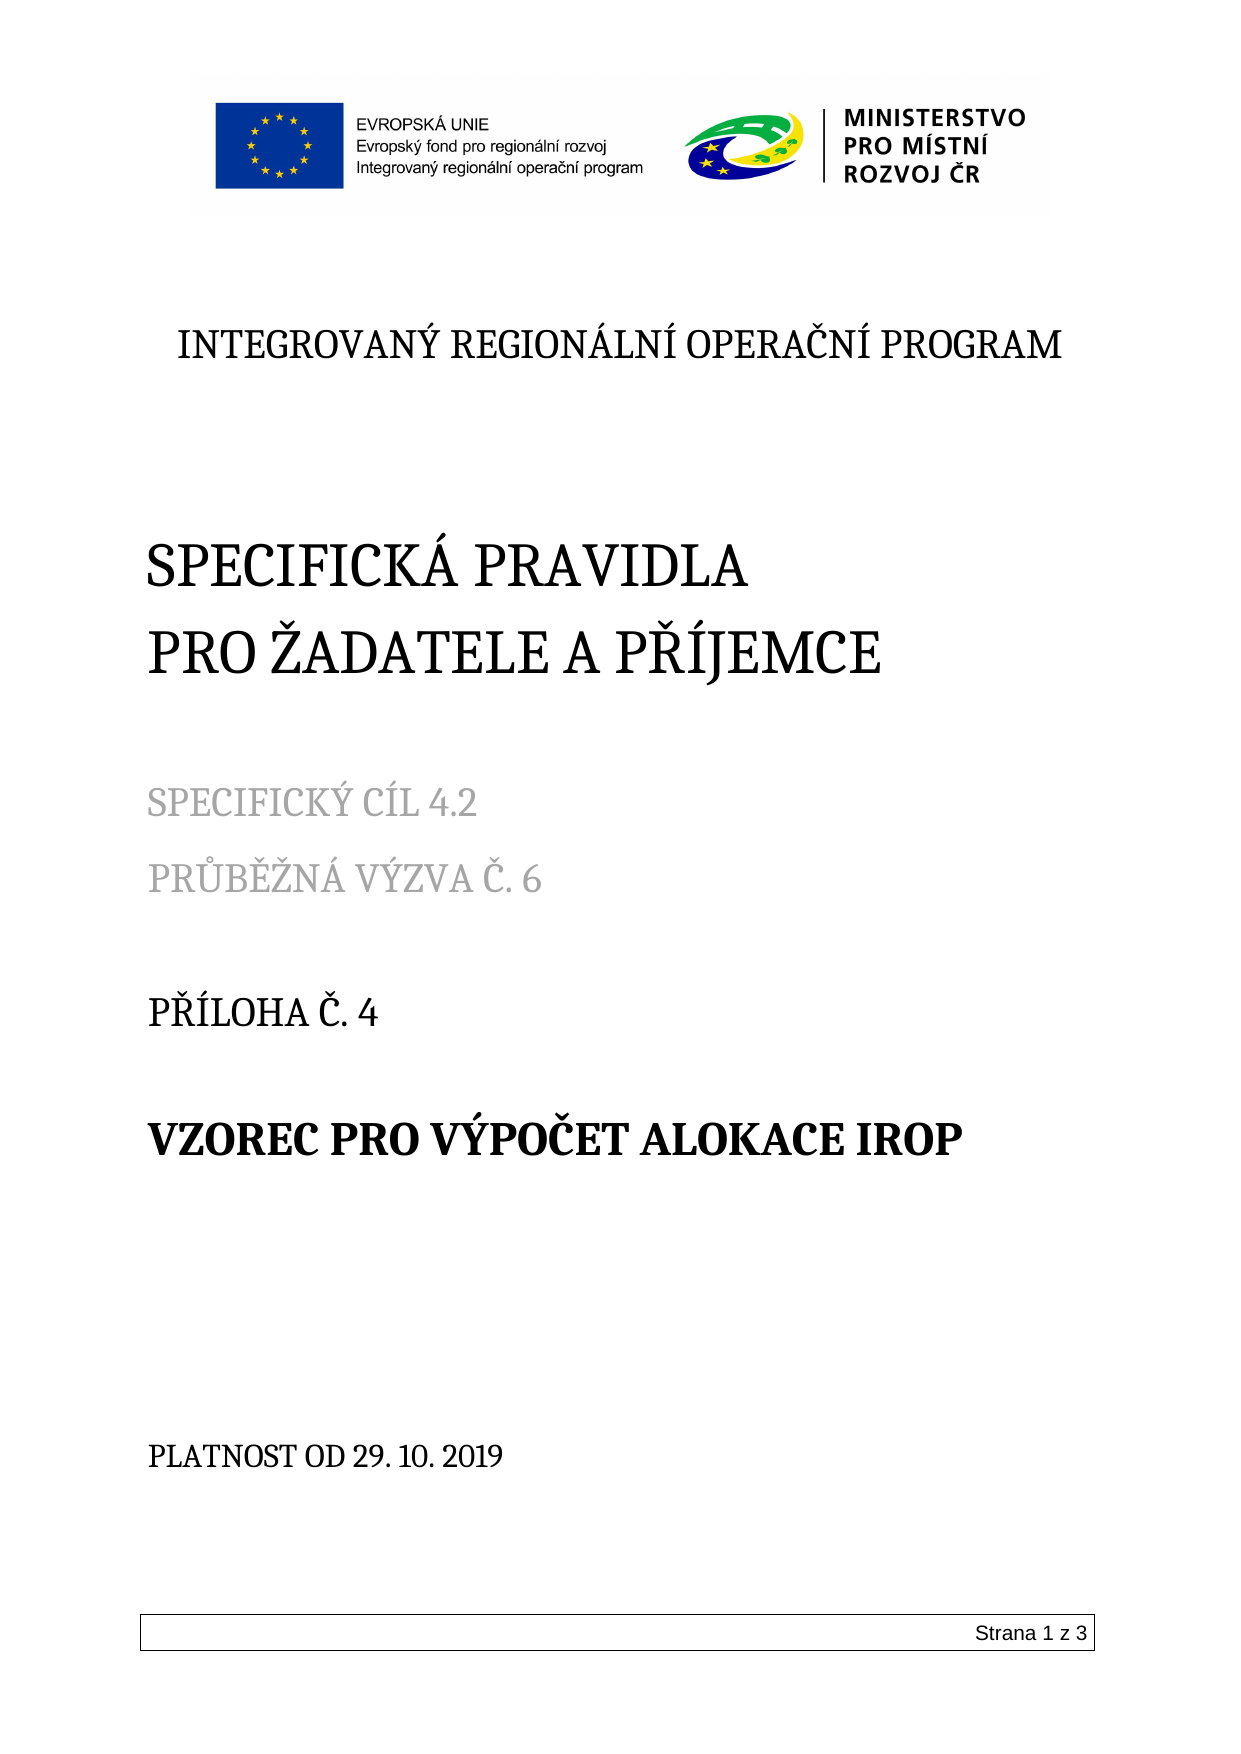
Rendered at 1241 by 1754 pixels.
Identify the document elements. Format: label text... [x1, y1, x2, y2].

text PŘÍLOHA Č. 4 [148, 988, 1093, 1036]
text pLATNOST OD 29. 10. 2019 [148, 1438, 1093, 1476]
text SPECIFICKÁ PRAVIDLA [148, 531, 1093, 602]
picture [187, 73, 1053, 217]
text VZOREC PRO VÝPOČET ALOKACE IROP [148, 1112, 1093, 1167]
text INTEGROVANÝ REGIONÁLNÍ OPERAČNÍ PROGRAM [148, 321, 1093, 369]
text SPECIFICKÝ CÍL 4.2 [148, 779, 1093, 827]
text průběžná výzva č. 6 [148, 855, 1093, 903]
text PRO ŽADATELE A PŘÍJEMCE [148, 617, 1093, 689]
